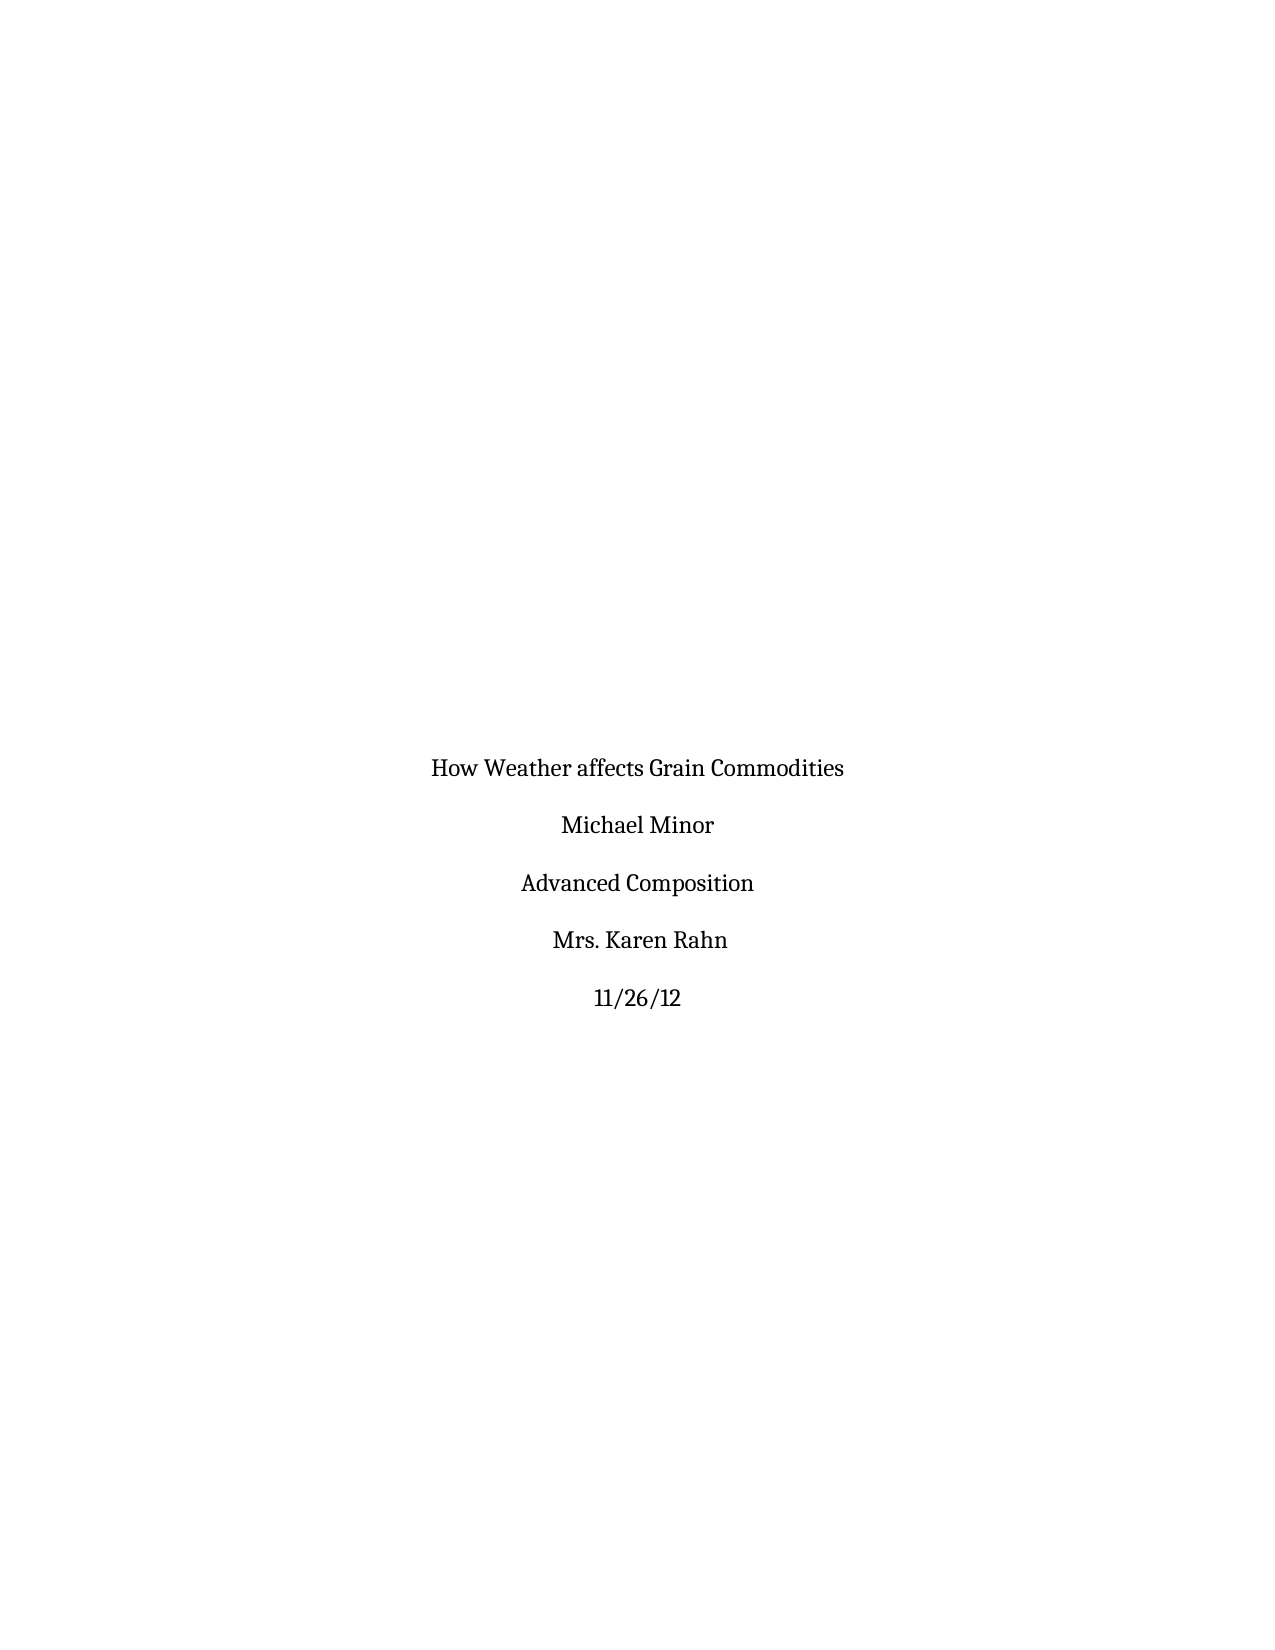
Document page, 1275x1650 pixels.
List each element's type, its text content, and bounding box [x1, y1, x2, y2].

text Michael Minor [187, 811, 1087, 840]
text How Weather affects Grain Commodities [187, 754, 1087, 782]
text Mrs. Karen Rahn [187, 926, 1087, 955]
text Advanced Composition [187, 869, 1087, 897]
text 11/26/12 [187, 984, 1087, 1012]
